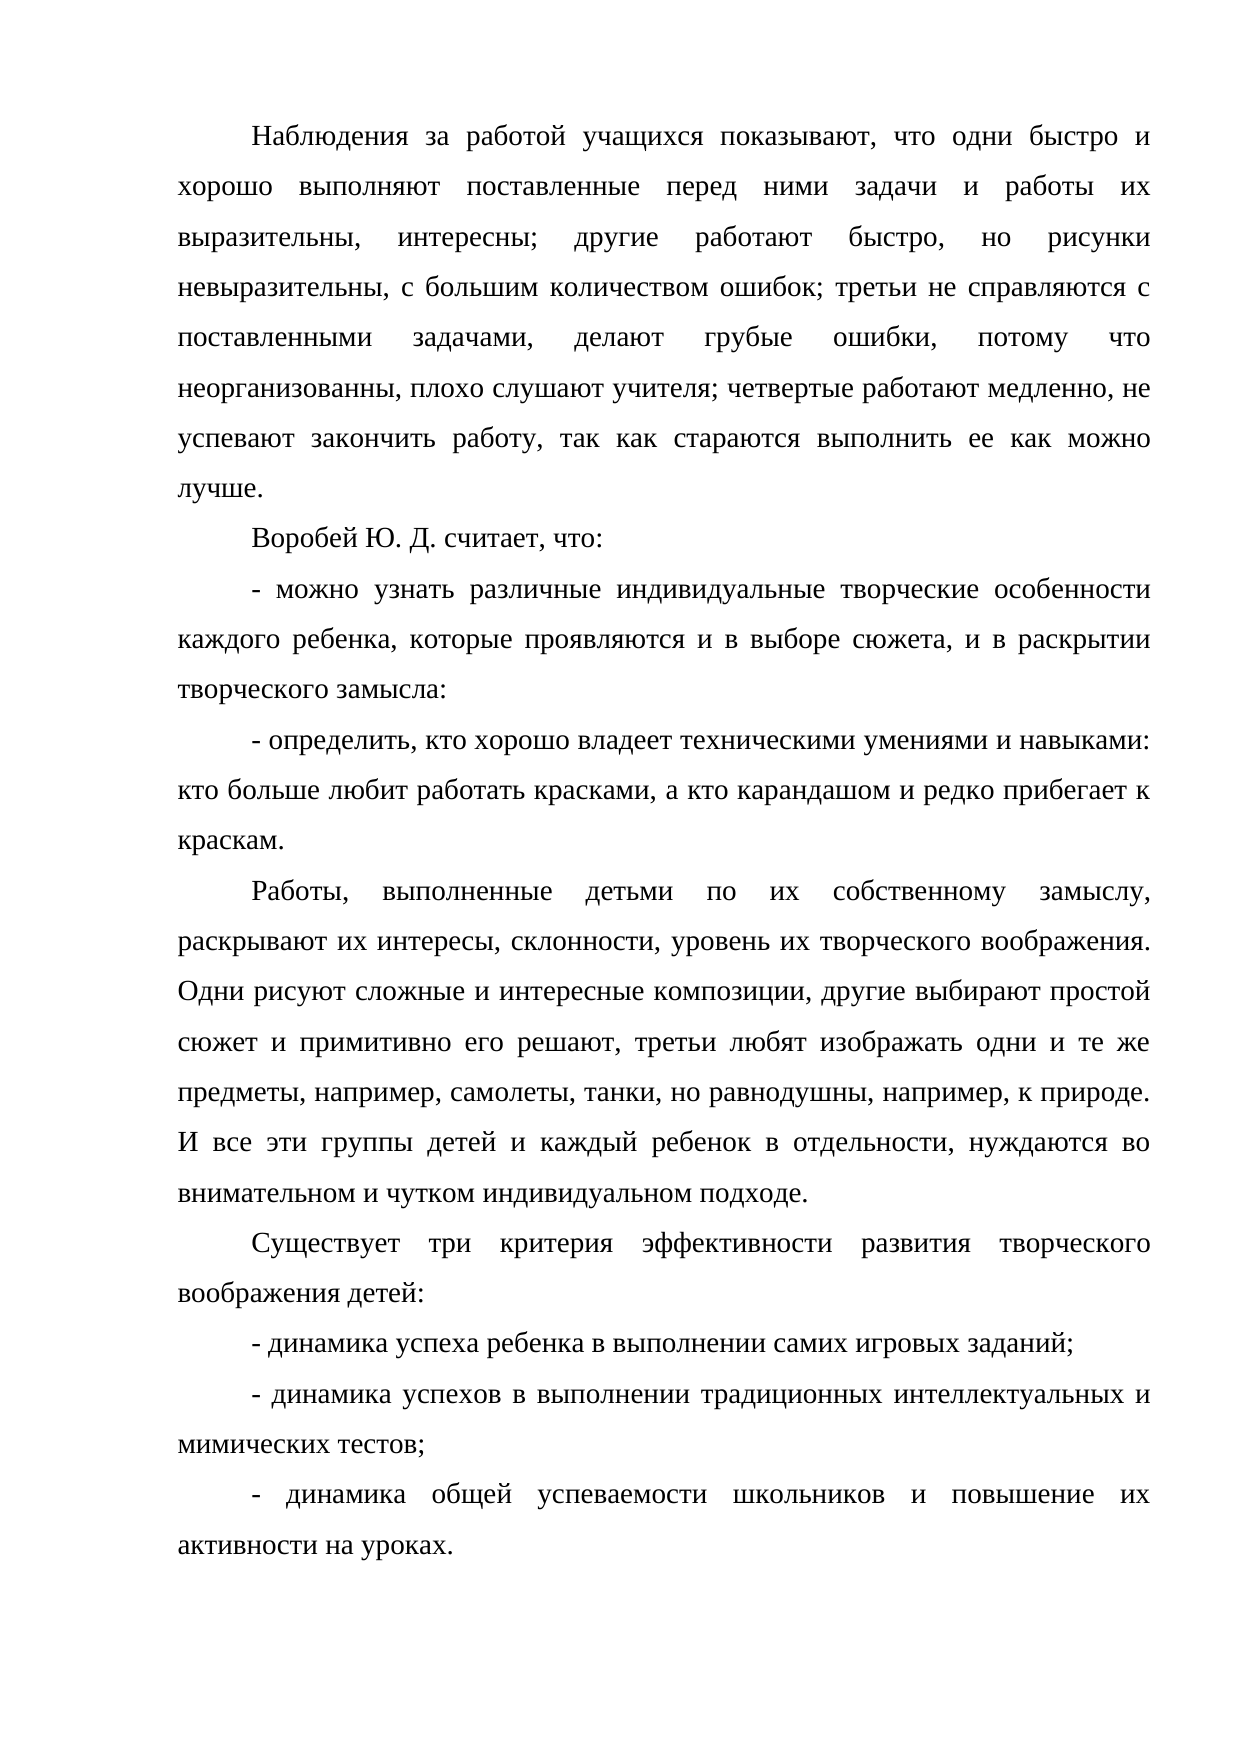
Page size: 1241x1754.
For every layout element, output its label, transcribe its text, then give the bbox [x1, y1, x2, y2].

text - динамика общей успеваемости школьников и повышение их активности на уроках. [177, 1477, 1152, 1560]
text - динамика успеха ребенка в выполнении самих игровых заданий; [177, 1326, 1152, 1359]
text Наблюдения за работой учащихся показывают, что одни быстро и хорошо выполняют поставленные перед ними задачи и работы их выразительны, интересны; другие работают быстро, но рисунки невыразительны, с большим количеством ошибок; третьи не справляются с поставленными задачами, делают грубые ошибки, потому что неорганизованны, плохо слушают учителя; четвертые работают медленно, не успевают закончить работу, так как стараются выполнить ее как можно лучше. [177, 118, 1152, 504]
text - определить, кто хорошо владеет техническими умениями и навыками: кто больше любит работать красками, а кто карандашом и редко прибегает к краскам. [177, 722, 1152, 856]
text Воробей Ю. Д. считает, что: [177, 521, 1152, 554]
text Работы, выполненные детьми по их собственному замыслу, раскрывают их интересы, склонности, уровень их творческого воображения. Одни рисуют сложные и интересные композиции, другие выбирают простой сюжет и примитивно его решают, третьи любят изображать одни и те же предметы, например, самолеты, танки, но равнодушны, например, к природе. И все эти группы детей и каждый ребенок в отдельности, нуждаются во внимательном и чутком индивидуальном подходе. [177, 873, 1152, 1208]
text - можно узнать различные индивидуальные творческие особенности каждого ребенка, которые проявляются и в выборе сюжета, и в раскрытии творческого замысла: [177, 571, 1152, 705]
text - динамика успехов в выполнении традиционных интеллектуальных и мимических тестов; [177, 1376, 1152, 1460]
text Существует три критерия эффективности развития творческого воображения детей: [177, 1225, 1152, 1309]
